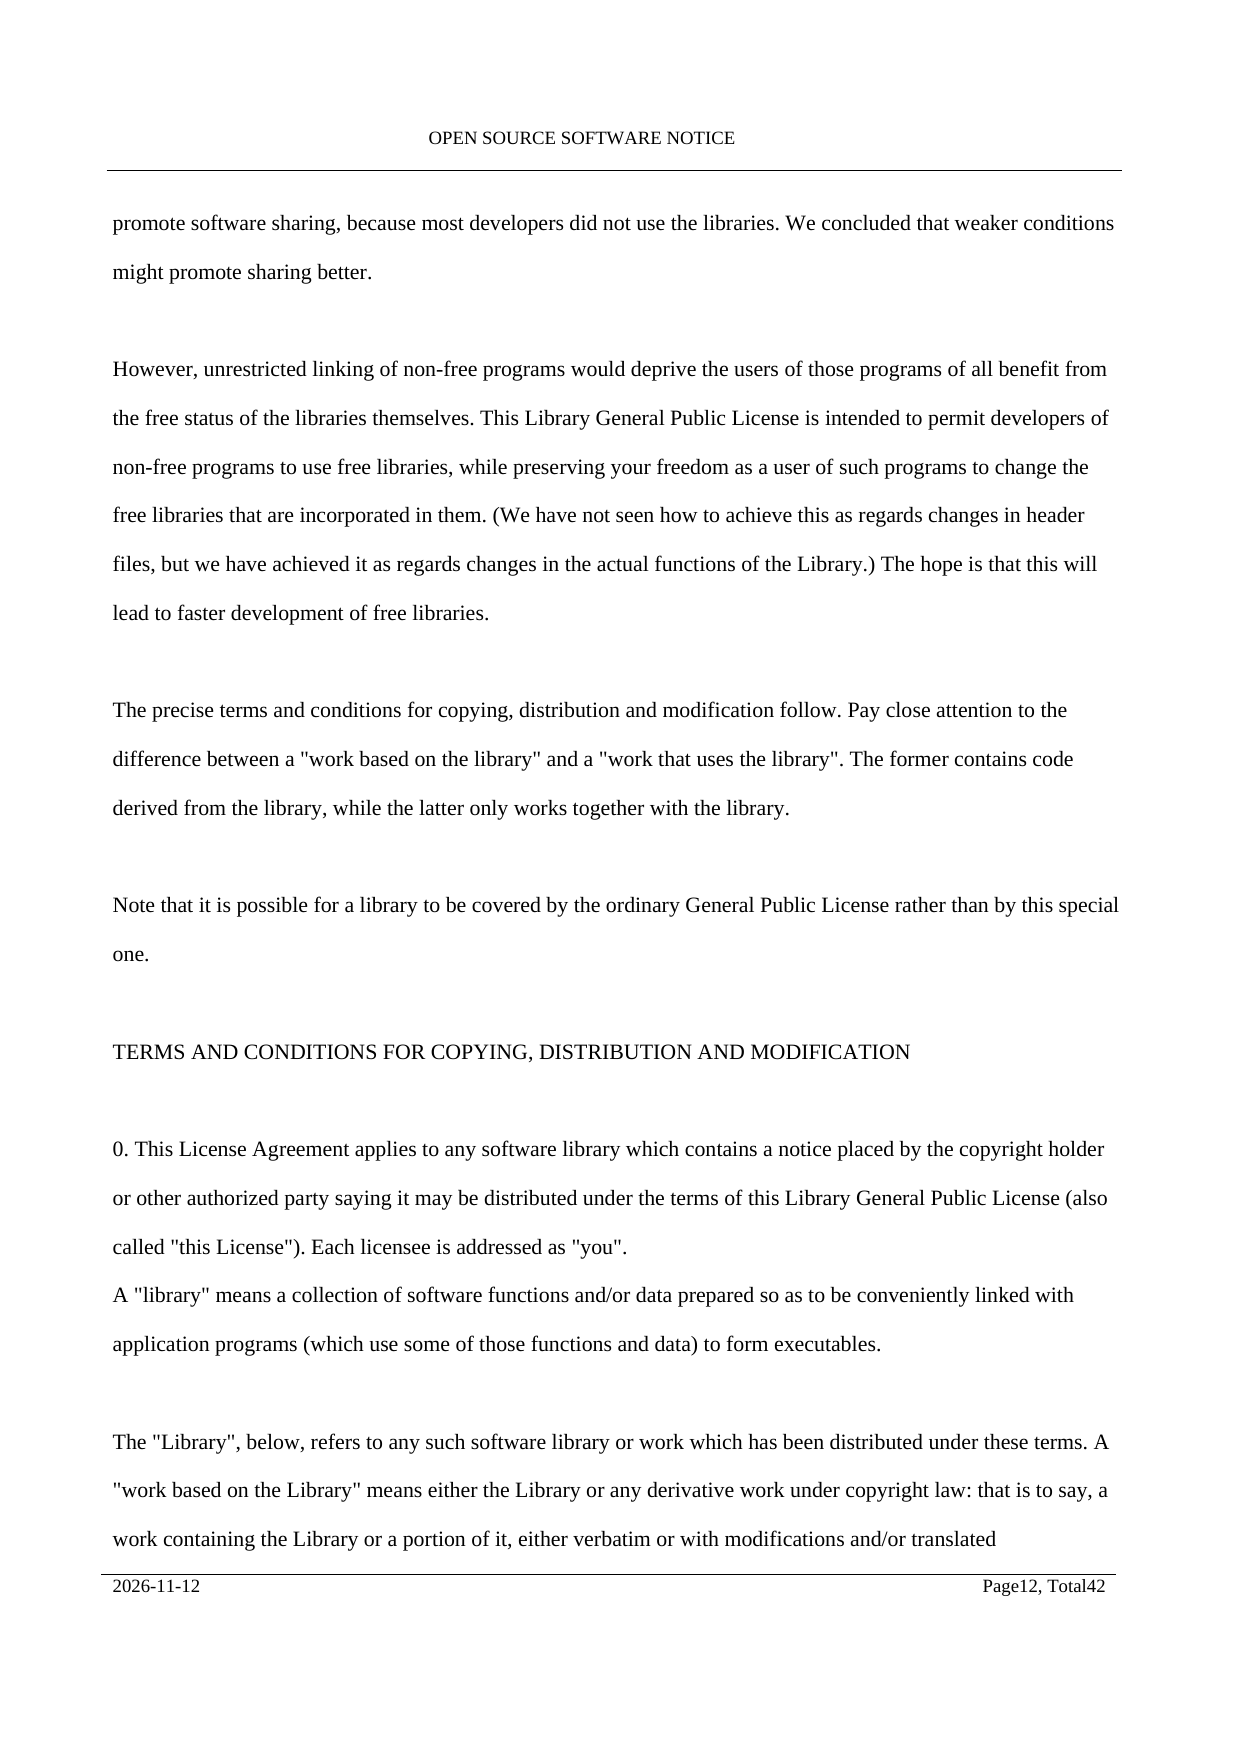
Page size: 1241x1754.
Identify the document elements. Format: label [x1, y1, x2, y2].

text [112, 206, 1128, 1555]
